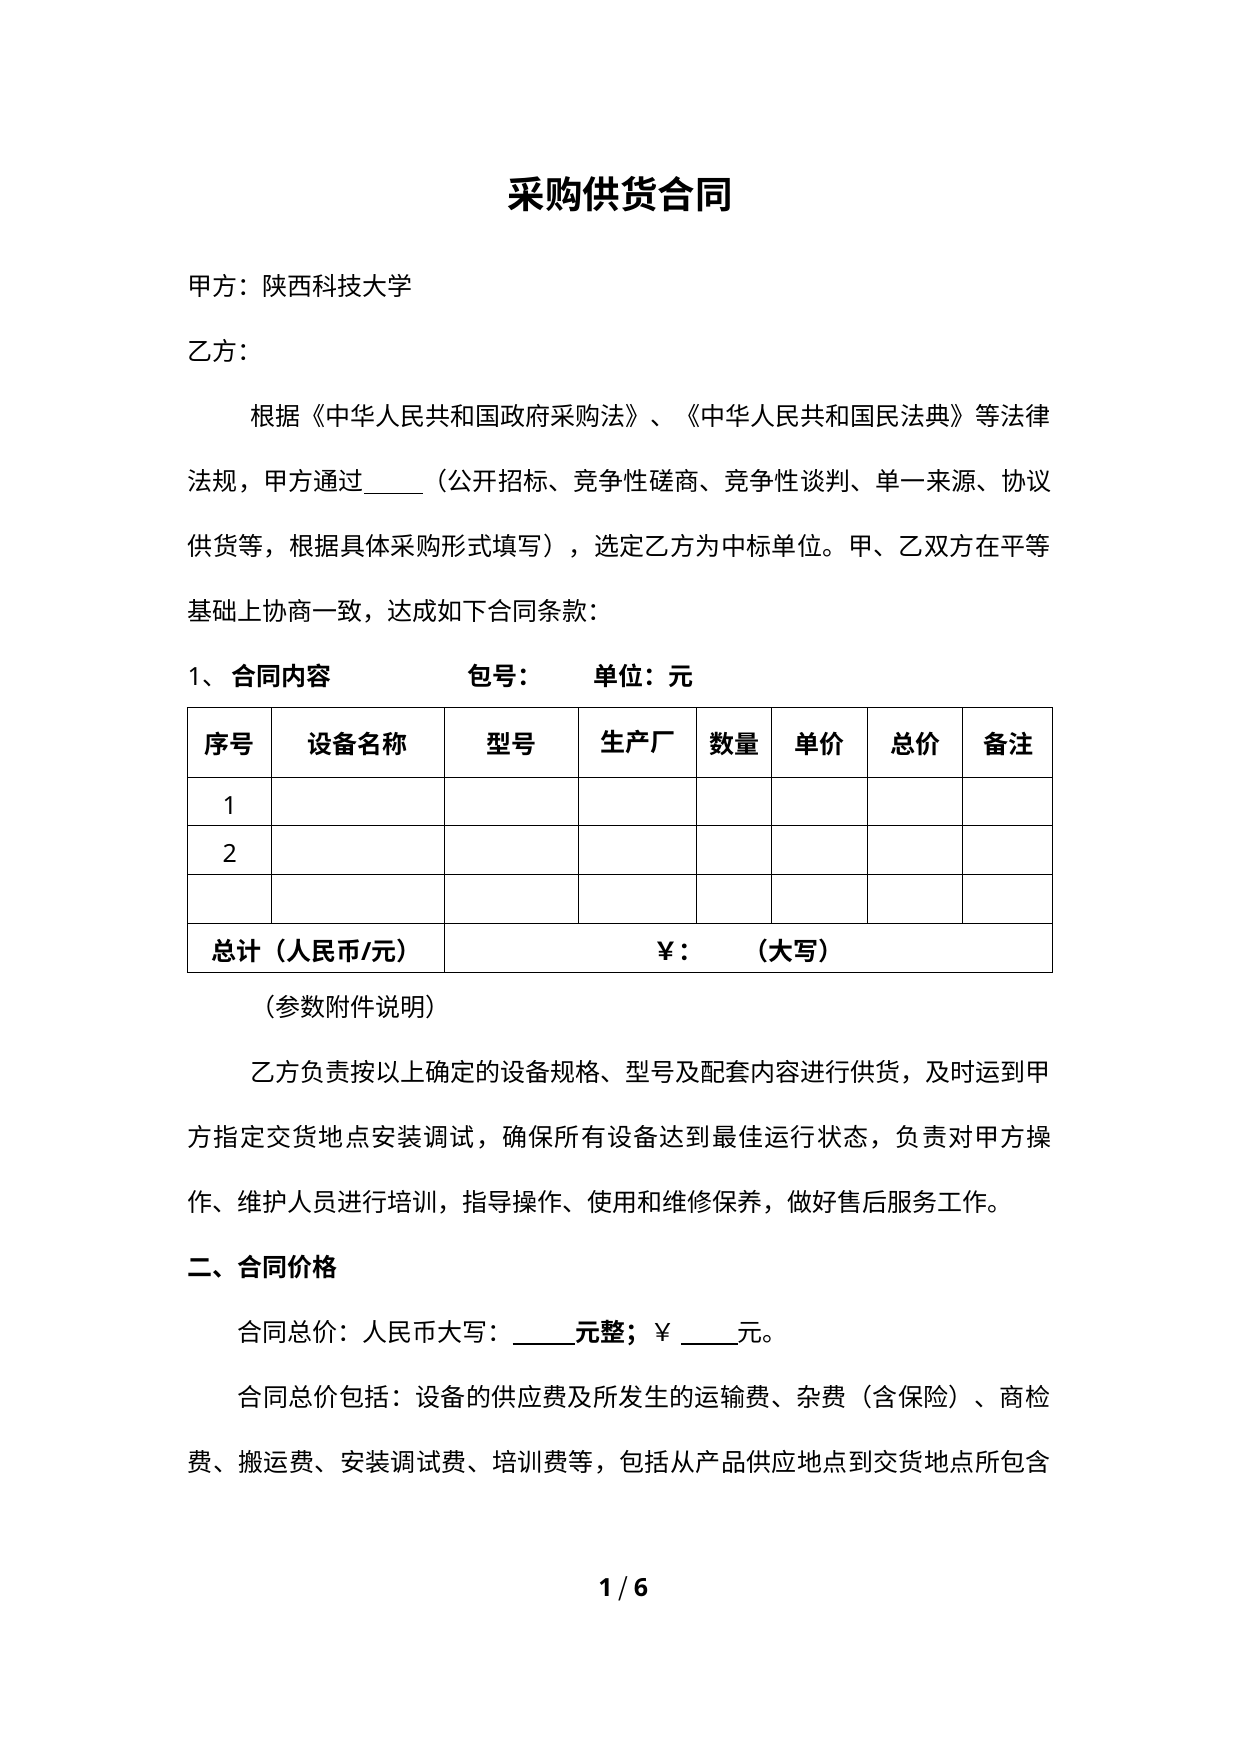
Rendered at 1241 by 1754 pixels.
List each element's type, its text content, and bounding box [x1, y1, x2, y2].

table_cell 1 [188, 778, 271, 825]
table_cell [697, 778, 771, 825]
table_cell [868, 826, 962, 874]
table_cell [772, 778, 867, 825]
table_header 设备名称 [272, 708, 444, 777]
table_cell [445, 826, 578, 874]
text 乙方负责按以上确定的设备规格、型号及配套内容进行供货，及时运到甲方指定交货地点安装调试，确保所有设备达到最佳运行状态，负责对甲方操作、维护人员进行培训，指导操作、使用和维修保养，做好售后服务工作。 [187, 1038, 1053, 1233]
table_header 备注 [963, 708, 1052, 777]
text 合同总价：人民币大写： 元整；￥ 元。 [187, 1298, 1053, 1363]
table_cell [188, 875, 271, 923]
text 二、合同价格 [187, 1233, 1053, 1298]
table_cell [445, 778, 578, 825]
table_cell 总计（人民币/元） [188, 924, 444, 972]
table_header 生产厂家 [579, 708, 696, 777]
table_cell ￥： （大写） [445, 924, 1052, 972]
table_cell [963, 875, 1052, 923]
table_cell [868, 875, 962, 923]
table_header 单价 [772, 708, 867, 777]
table_cell [272, 826, 444, 874]
table_header 型号 [445, 708, 578, 777]
table_cell [272, 875, 444, 923]
table_cell [772, 826, 867, 874]
table_cell 2 [188, 826, 271, 874]
table_cell [697, 875, 771, 923]
table_header 数量 [697, 708, 771, 777]
list 合同内容 包号： 单位：元 [187, 642, 1053, 707]
table_cell [445, 875, 578, 923]
table_cell [772, 875, 867, 923]
table_cell [272, 778, 444, 825]
table_cell [579, 875, 696, 923]
text （参数附件说明） [187, 973, 1053, 1038]
table_header 总价 [868, 708, 962, 777]
text 采购供货合同 [187, 160, 1053, 225]
text 甲方：陕西科技大学 [187, 252, 1053, 317]
table_cell [697, 826, 771, 874]
table_cell [868, 778, 962, 825]
text 根据《中华人民共和国政府采购法》、《中华人民共和国民法典》等法律法规，甲方通过 （公开招标、竞争性磋商、竞争性谈判、单一来源、协议供货等，根据具体采购形式填写），选定乙方为中标单位。甲、乙双方在平等基础上协商一致，达成如下合同条款： [187, 382, 1053, 642]
table_header 序号 [188, 708, 271, 777]
table_cell [579, 826, 696, 874]
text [187, 1363, 1053, 1493]
table_cell [579, 778, 696, 825]
table_cell [963, 826, 1052, 874]
table_cell [963, 778, 1052, 825]
text 乙方： [187, 317, 1053, 382]
